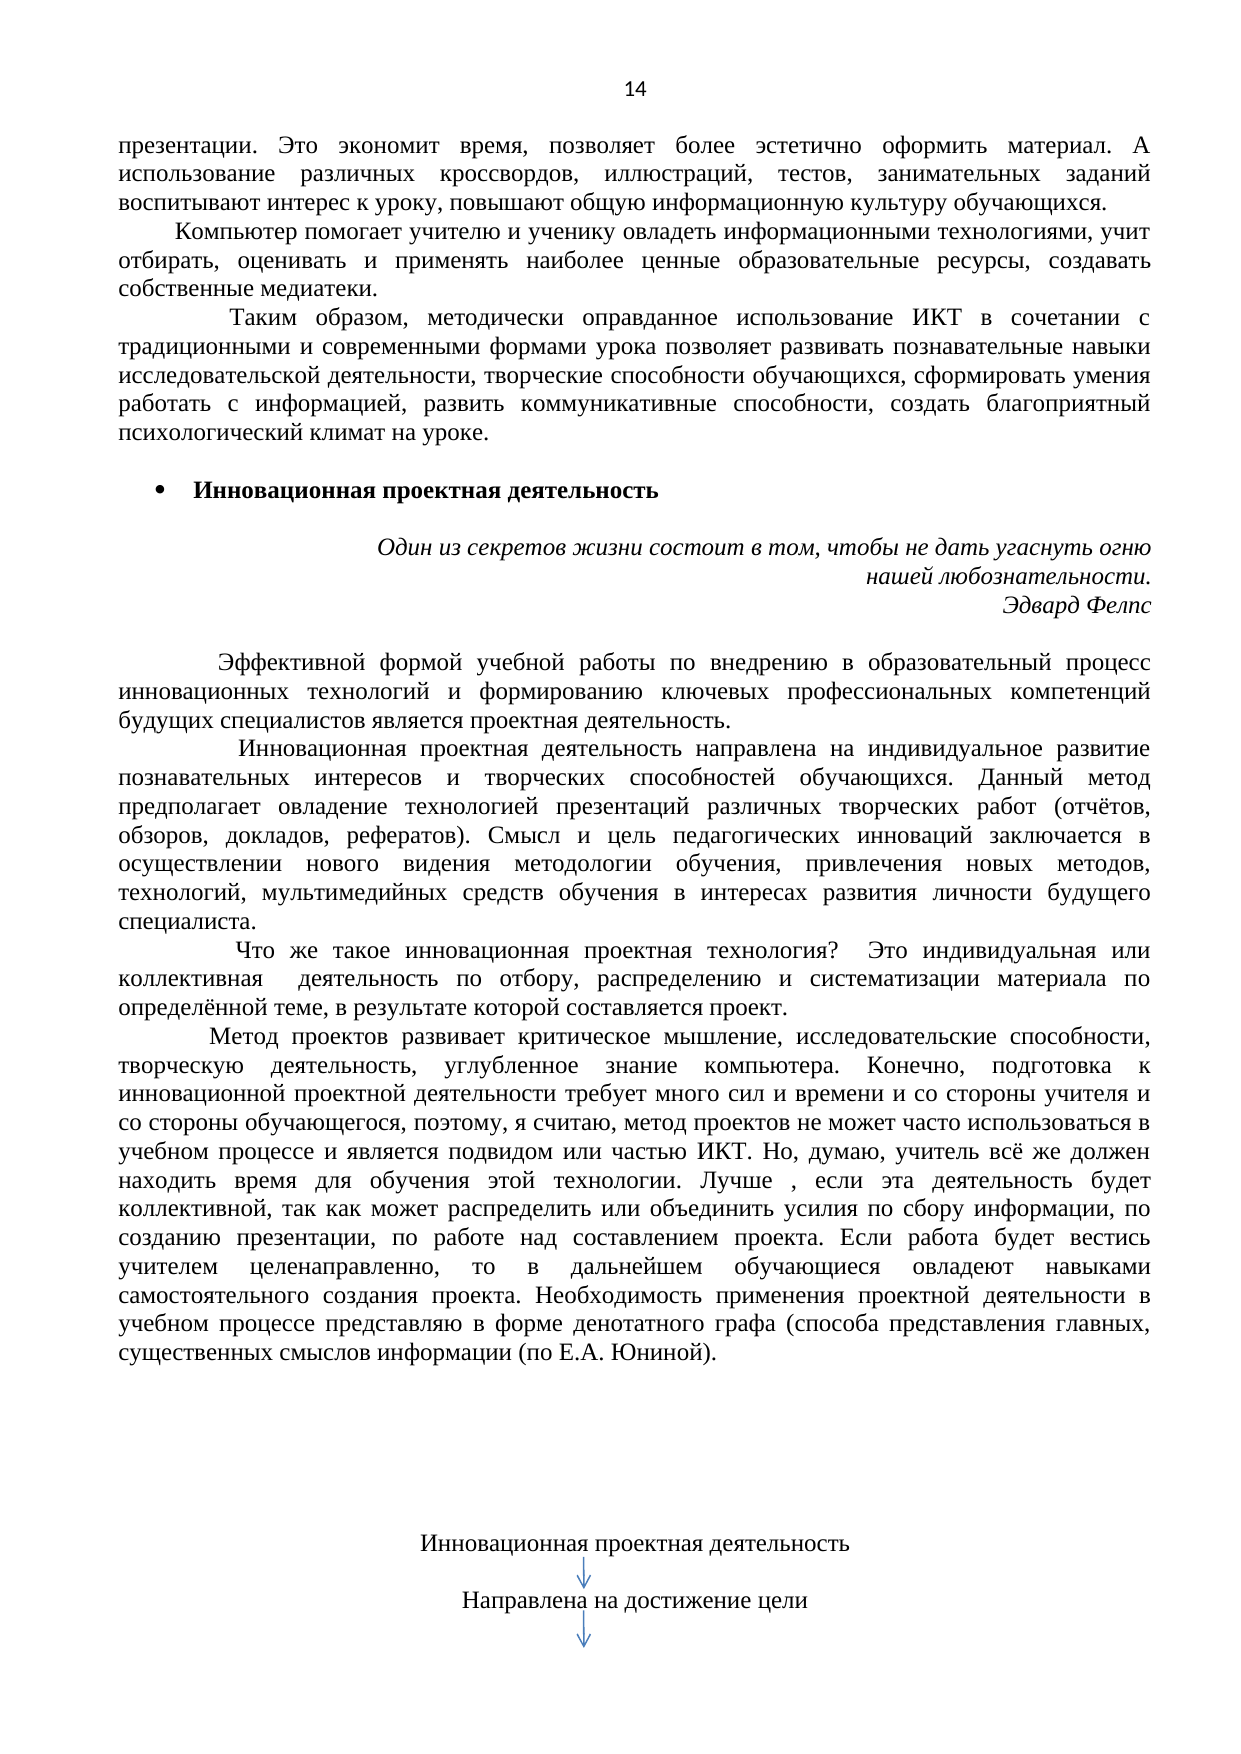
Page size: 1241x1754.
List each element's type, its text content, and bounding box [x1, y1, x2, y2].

text Компьютер помогает учителю и ученику овладеть информационными технологиями, учит отбирать, оценивать и применять наиболее ценные образовательные ресурсы, создавать собственные медиатеки. [118, 216, 1152, 302]
text Инновационная проектная деятельность направлена на индивидуальное развитие познавательных интересов и творческих способностей обучающихся. Данный метод предполагает овладение технологией презентаций различных творческих работ (отчётов, обзоров, докладов, рефератов). Смысл и цель педагогических инноваций заключается в осуществлении нового видения методологии обучения, привлечения новых методов, технологий, мультимедийных средств обучения в интересах развития личности будущего специалиста. [118, 733, 1152, 935]
text Направлена на достижение цели [118, 1585, 1152, 1614]
text Таким образом, методически оправданное использование ИКТ в сочетании с традиционными и современными формами урока позволяет развивать познавательные навыки исследовательской деятельности, творческие способности обучающихся, сформировать умения работать с информацией, развить коммуникативные способности, создать благоприятный психологический климат на уроке. [118, 302, 1152, 446]
text Инновационная проектная деятельность [118, 1528, 1152, 1556]
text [118, 130, 1152, 216]
text Метод проектов развивает критическое мышление, исследовательские способности, творческую деятельность, углубленное знание компьютера. Конечно, подготовка к инновационной проектной деятельности требует много сил и времени и со стороны учителя и со стороны обучающегося, поэтому, я считаю, метод проектов не может часто использоваться в учебном процессе и является подвидом или частью ИКТ. Но, думаю, учитель всё же должен находить время для обучения этой технологии. Лучше , если эта деятельность будет коллективной, так как может распределить или объединить усилия по сбору информации, по созданию презентации, по работе над составлением проекта. Если работа будет вестись учителем целенаправленно, то в дальнейшем обучающиеся овладеют навыками самостоятельного создания проекта. Необходимость применения проектной деятельности в учебном процессе представляю в форме денотатного графа (способа представления главных, существенных смыслов информации (по Е.А. Юниной). [118, 1021, 1152, 1366]
list Инновационная проектная деятельность [156, 475, 1152, 503]
text Эффективной формой учебной работы по внедрению в образовательный процесс инновационных технологий и формированию ключевых профессиональных компетенций будущих специалистов является проектная деятельность. [118, 647, 1152, 733]
list Один из секретов жизни состоит в том, чтобы не дать угаснуть огню нашей любознательности. Эдвард Фелпс [302, 532, 1152, 618]
text Что же такое инновационная проектная технология? Это индивидуальная или коллективная деятельность по отбору, распределению и систематизации материала по определённой теме, в результате которой составляется проект. [118, 935, 1152, 1021]
